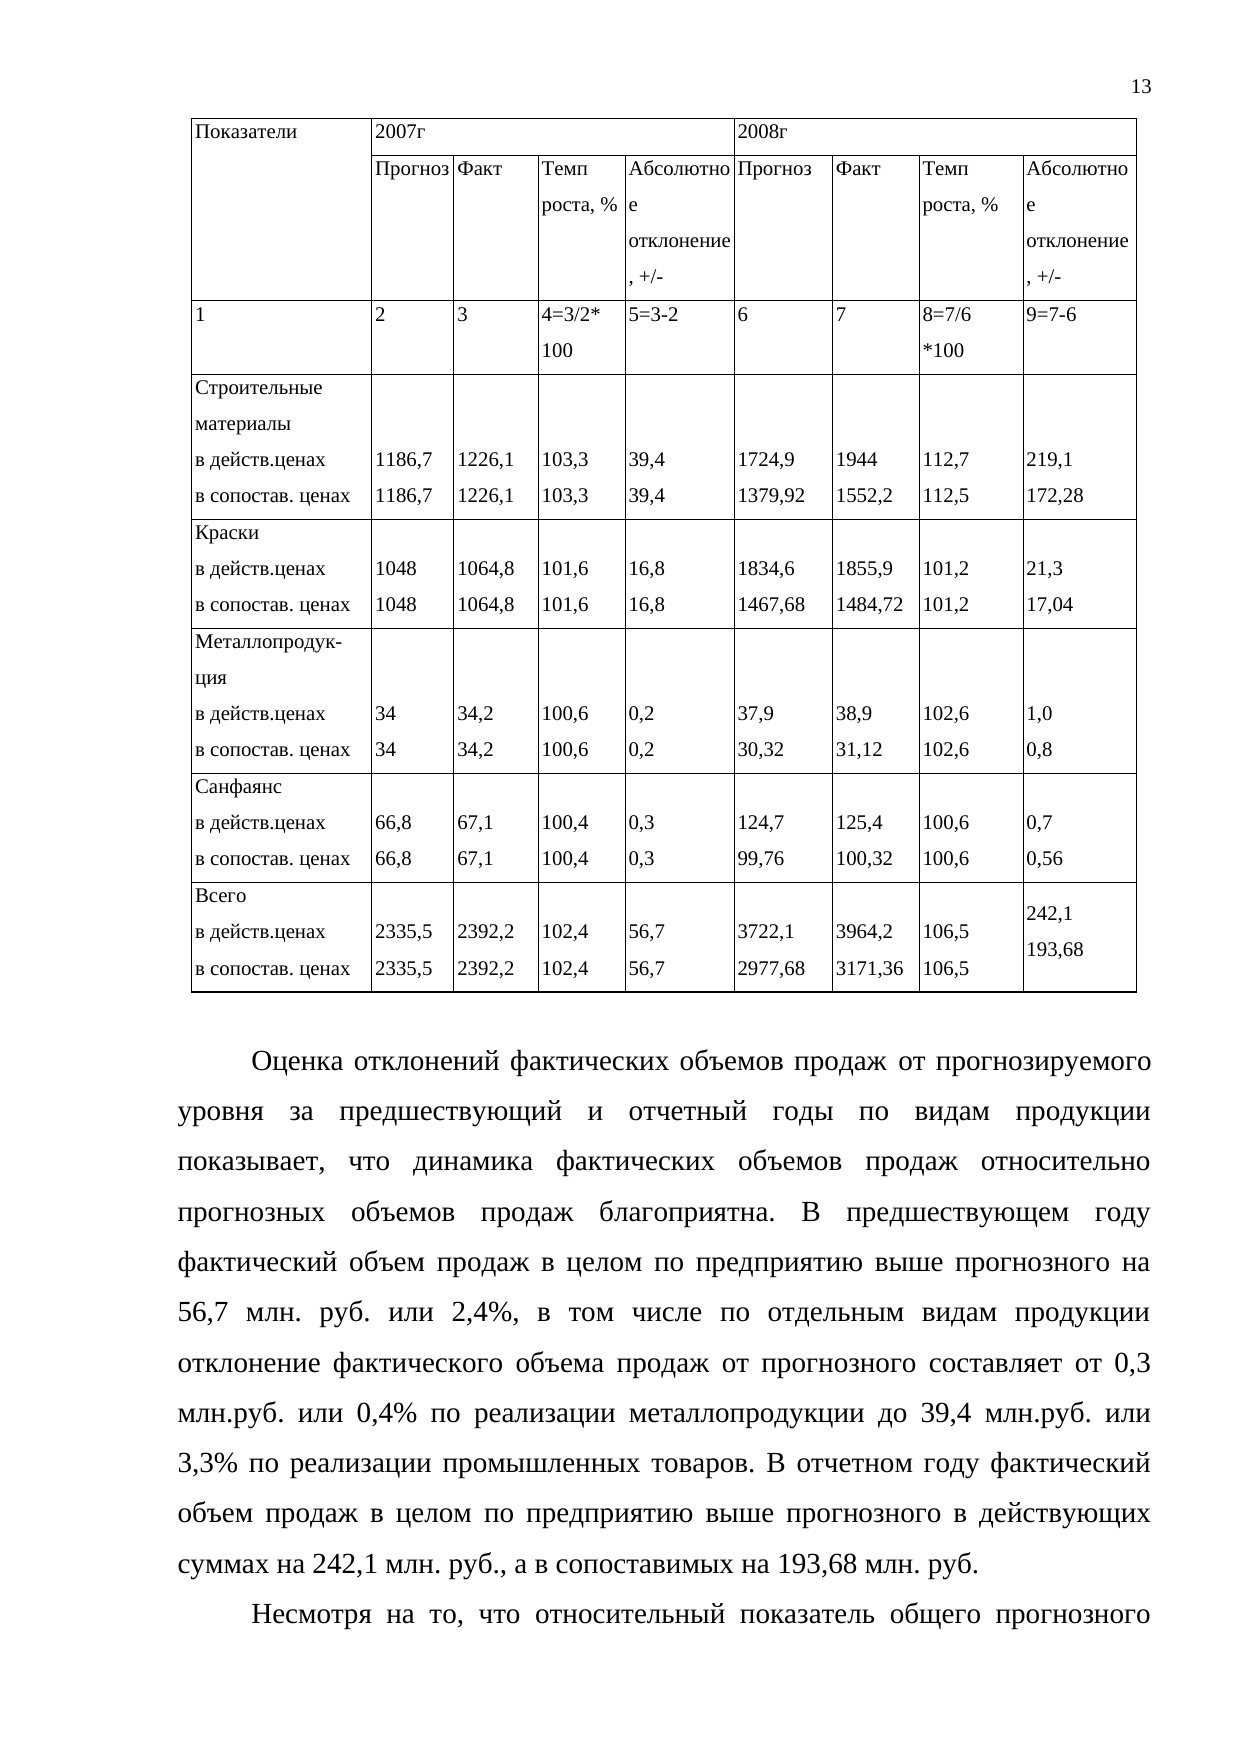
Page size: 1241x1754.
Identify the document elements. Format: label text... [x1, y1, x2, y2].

table_cell 242,1 193,68 [1024, 883, 1136, 991]
table_cell Факт [454, 156, 538, 300]
text Оценка отклонений фактических объемов продаж от прогнозируемого уровня за предшествующий и отчетный годы по видам продукции показывает, что динамика фактических объемов продаж относительно прогнозных объемов продаж благоприятна. В предшествующем году фактический объем продаж в целом по предприятию выше прогнозного на 56,7 млн. руб. или 2,4%, в том числе по отдельным видам продукции отклонение фактического объема продаж от прогнозного составляет от 0,3 млн.руб. или 0,4% по реализации металлопродукции до 39,4 млн.руб. или 3,3% по реализации промышленных товаров. В отчетном году фактический объем продаж в целом по предприятию выше прогнозного в действующих суммах на 242,1 млн. руб., а в сопоставимых на 193,68 млн. руб. [177, 1043, 1152, 1579]
table_cell Темп роста, % [920, 156, 1023, 300]
table_cell 0,3 0,3 [626, 774, 734, 882]
table_cell 1186,7 1186,7 [372, 375, 453, 519]
table_cell Абсолютное отклонение, +/- [1024, 156, 1136, 300]
table_cell 56,7 56,7 [626, 883, 734, 991]
table_cell Факт [833, 156, 919, 300]
table_cell Краски в действ.ценах в сопостав. ценах [192, 520, 371, 628]
table_cell 101,2 101,2 [920, 520, 1023, 628]
table_cell 34 34 [372, 629, 453, 773]
table_cell 3 [454, 301, 538, 373]
table_header 2007г [372, 119, 734, 155]
table_cell Прогноз [372, 156, 453, 300]
table_cell 106,5 106,5 [920, 883, 1023, 991]
table_cell 2 [372, 301, 453, 373]
table_cell 0,7 0,56 [1024, 774, 1136, 882]
table_header Показатели [192, 119, 371, 300]
table_cell 7 [833, 301, 919, 373]
table_cell Металлопродук-ция в действ.ценах в сопостав. ценах [192, 629, 371, 773]
table_cell 101,6 101,6 [539, 520, 625, 628]
table_cell 100,6 100,6 [539, 629, 625, 773]
table_cell 100,4 100,4 [539, 774, 625, 882]
table_cell 1944 1552,2 [833, 375, 919, 519]
table_cell 37,9 30,32 [735, 629, 832, 773]
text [177, 1596, 1152, 1630]
table_cell 1064,8 1064,8 [454, 520, 538, 628]
table_header 2008г [735, 119, 1136, 155]
table_cell Санфаянс в действ.ценах в сопостав. ценах [192, 774, 371, 882]
table_cell Темп роста, % [539, 156, 625, 300]
table_cell 3722,1 2977,68 [735, 883, 832, 991]
table_cell 100,6 100,6 [920, 774, 1023, 882]
table_cell 1834,6 1467,68 [735, 520, 832, 628]
table_cell 5=3-2 [626, 301, 734, 373]
table_cell 9=7-6 [1024, 301, 1136, 373]
table_cell 2335,5 2335,5 [372, 883, 453, 991]
table_cell 1724,9 1379,92 [735, 375, 832, 519]
table_cell 102,6 102,6 [920, 629, 1023, 773]
table_cell Всего в действ.ценах в сопостав. ценах [192, 883, 371, 991]
table_cell 112,7 112,5 [920, 375, 1023, 519]
table_cell 1226,1 1226,1 [454, 375, 538, 519]
table_cell 3964,2 3171,36 [833, 883, 919, 991]
table_cell 124,7 99,76 [735, 774, 832, 882]
table_cell 1855,9 1484,72 [833, 520, 919, 628]
table_cell 103,3 103,3 [539, 375, 625, 519]
table_cell 16,8 16,8 [626, 520, 734, 628]
table_cell 125,4 100,32 [833, 774, 919, 882]
table_cell 1 [192, 301, 371, 373]
table_cell 66,8 66,8 [372, 774, 453, 882]
table_cell 4=3/2* 100 [539, 301, 625, 373]
table_cell 219,1 172,28 [1024, 375, 1136, 519]
table_cell 1048 1048 [372, 520, 453, 628]
table_cell 0,2 0,2 [626, 629, 734, 773]
table_cell Прогноз [735, 156, 832, 300]
table_cell 2392,2 2392,2 [454, 883, 538, 991]
table_cell 39,4 39,4 [626, 375, 734, 519]
table_cell Абсолютное отклонение, +/- [626, 156, 734, 300]
table_cell 1,0 0,8 [1024, 629, 1136, 773]
table_cell 21,3 17,04 [1024, 520, 1136, 628]
table_cell 34,2 34,2 [454, 629, 538, 773]
table_cell 8=7/6 *100 [920, 301, 1023, 373]
table_cell 102,4 102,4 [539, 883, 625, 991]
table_cell Строительные материалы в действ.ценах в сопостав. ценах [192, 375, 371, 519]
table_cell 38,9 31,12 [833, 629, 919, 773]
table_cell 67,1 67,1 [454, 774, 538, 882]
table_cell 6 [735, 301, 832, 373]
